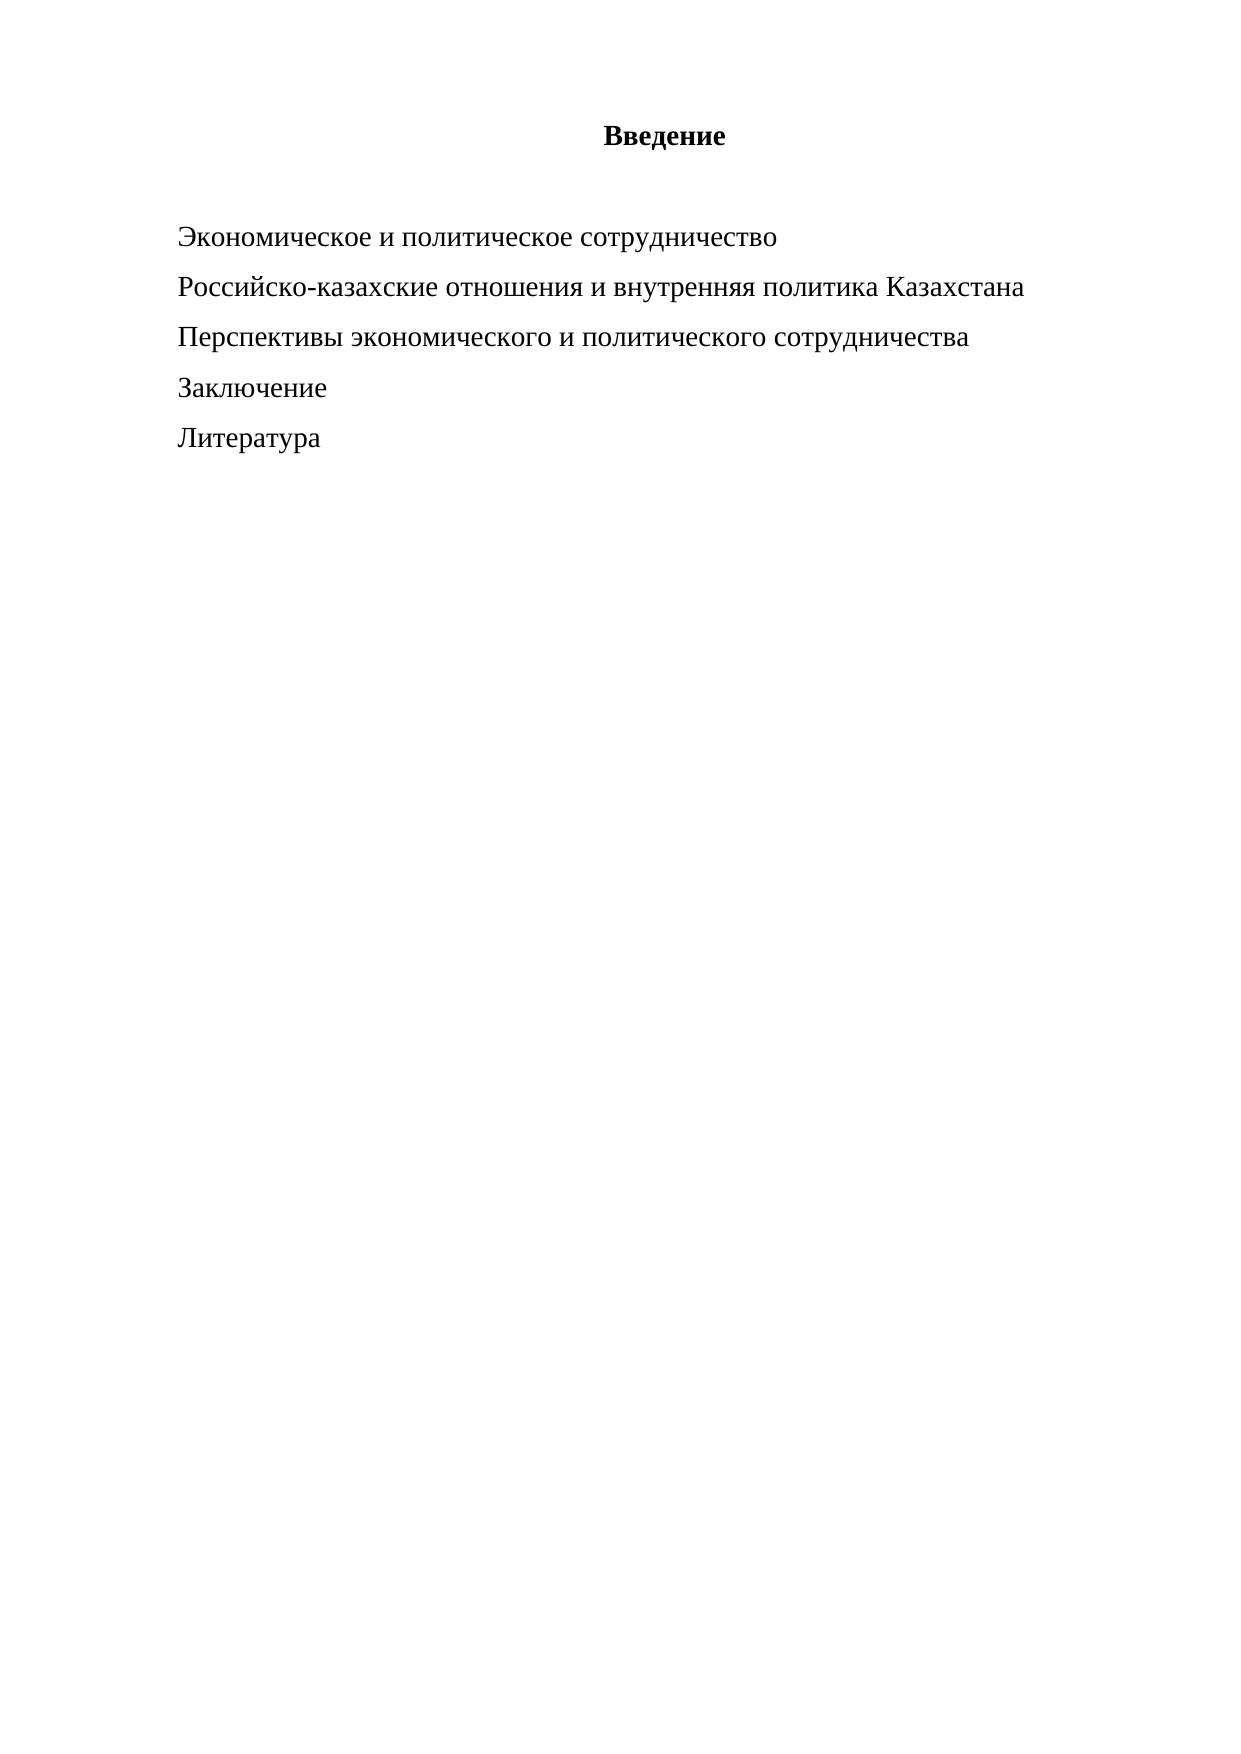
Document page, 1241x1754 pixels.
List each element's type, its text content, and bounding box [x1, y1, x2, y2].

text Перспективы экономического и политического сотрудничества [177, 319, 1152, 353]
text Экономическое и политическое сотрудничество [177, 219, 1152, 252]
text Литература [177, 420, 1152, 453]
text Введение [177, 118, 1152, 152]
text Заключение [177, 370, 1152, 403]
text Российско-казахские отношения и внутренняя политика Казахстана [177, 269, 1152, 303]
